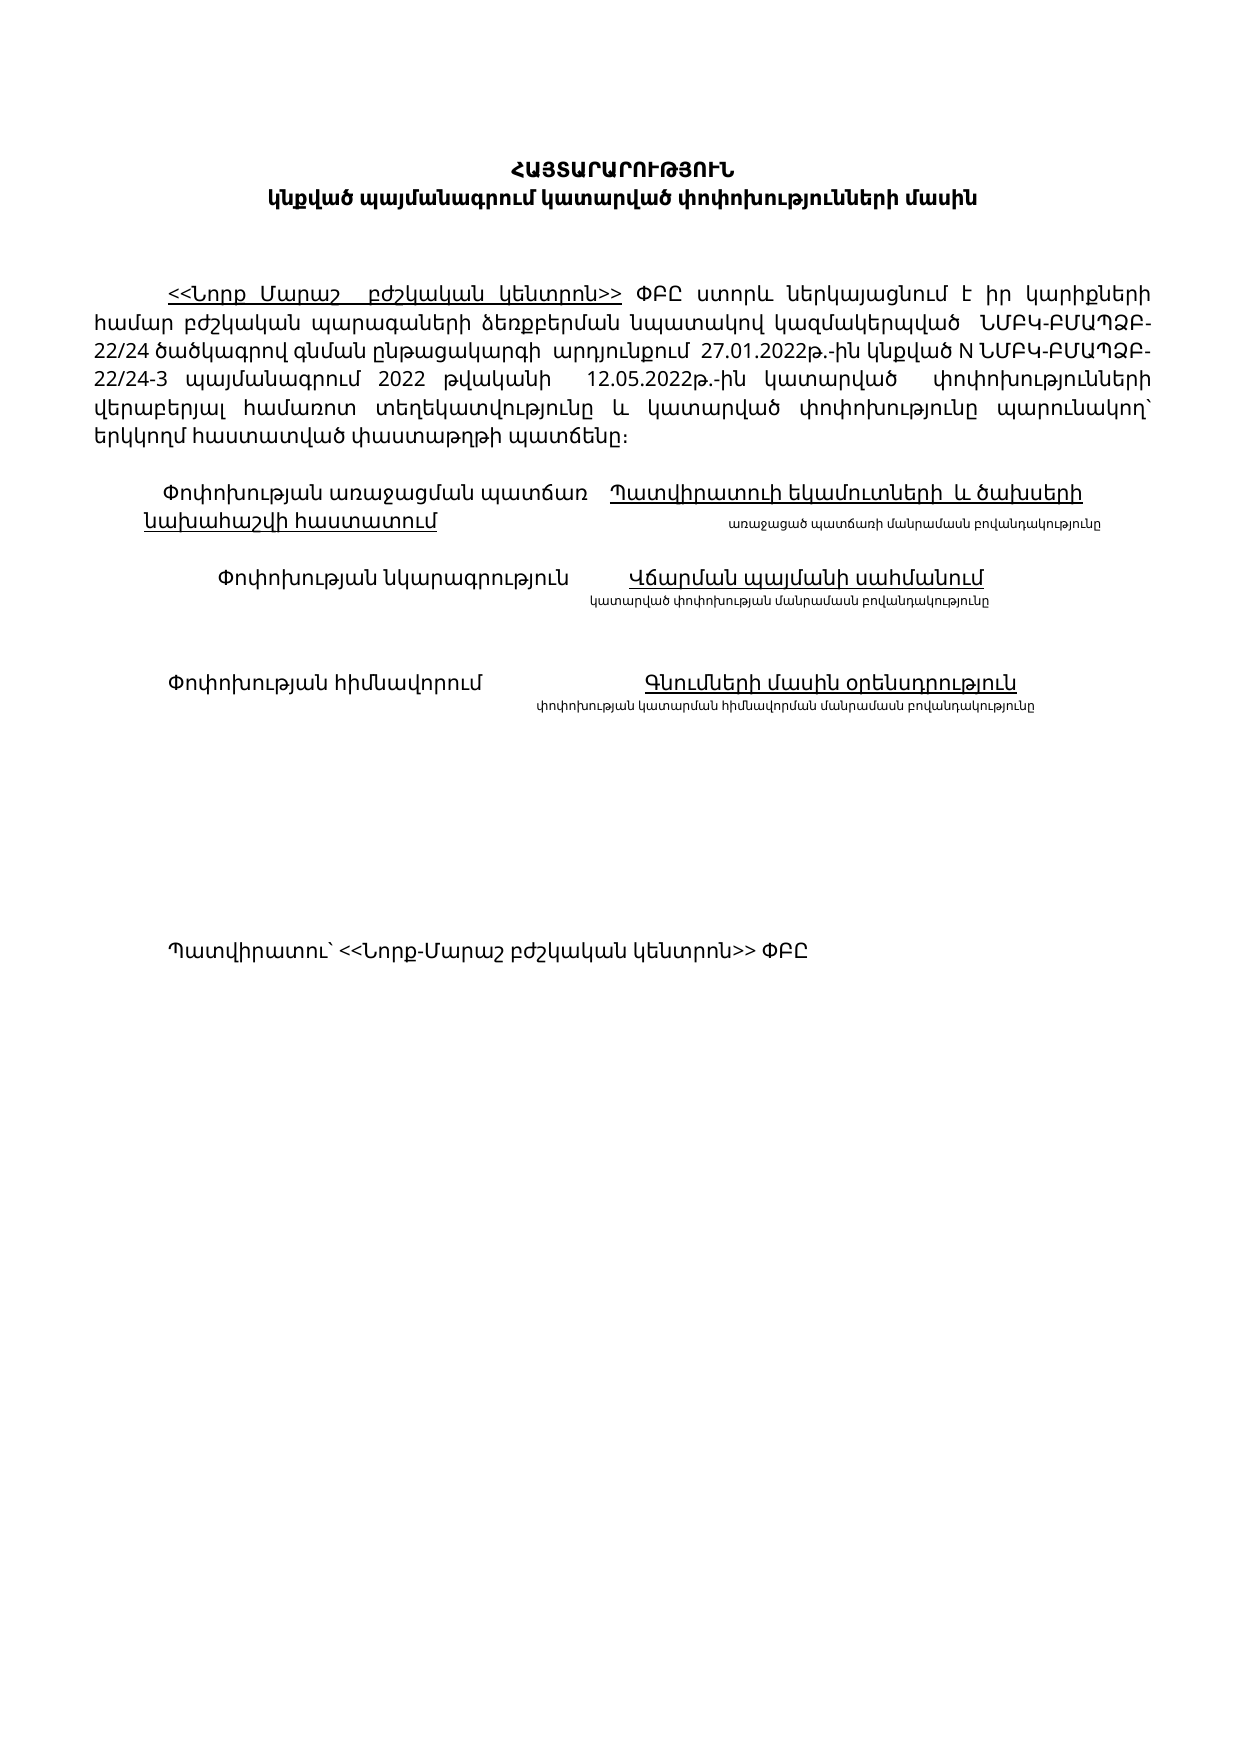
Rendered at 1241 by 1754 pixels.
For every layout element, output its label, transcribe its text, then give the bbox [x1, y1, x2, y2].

text <<Նորք Մարաշ բժշկական կենտրոն>> ՓԲԸ ստորև ներկայացնում է իր կարիքների համար բժշկական պարագաների ձեռքբերման նպատակով կազմակերպված ՆՄԲԿ-ԲՄԱՊՁԲ-22/24 ծածկագրով գնման ընթացակարգի արդյունքում 27.01.2022թ.-ին կնքված N ՆՄԲԿ-ԲՄԱՊՁԲ-22/24-3 պայմանագրում 2022 թվականի 12.05.2022թ.-ին կատարված փոփոխությունների վերաբերյալ համառոտ տեղեկատվությունը և կատարված փոփոխությունը պարունակող` երկկողմ հաստատված փաստաթղթի պատճենը։ [94, 279, 1152, 450]
text կնքված պայմանագրում կատարված փոփոխությունների մասին [94, 183, 1152, 212]
text կատարված փոփոխության մանրամասն բովանդակությունը [94, 592, 1152, 609]
text Պատվիրատու` <<Նորք-Մարաշ բժշկական կենտրոն>> ՓԲԸ [94, 936, 1152, 965]
text փոփոխության կատարման հիմնավորման մանրամասն բովանդակությունը [94, 697, 1152, 714]
text Փոփոխության առաջացման պատճառ Պատվիրատուի եկամուտների և ծախսերի նախահաշվի հաստատում առաջացած պատճառի մանրամասն բովանդակությունը [94, 478, 1152, 535]
text ՀԱՅՏԱՐԱՐՈՒԹՅՈՒՆ [94, 155, 1152, 183]
text Փոփոխության նկարագրություն Վճարման պայմանի սահմանում [94, 563, 1152, 592]
text Փոփոխության հիմնավորում Գնումների մասին օրենսդրություն [94, 668, 1152, 697]
